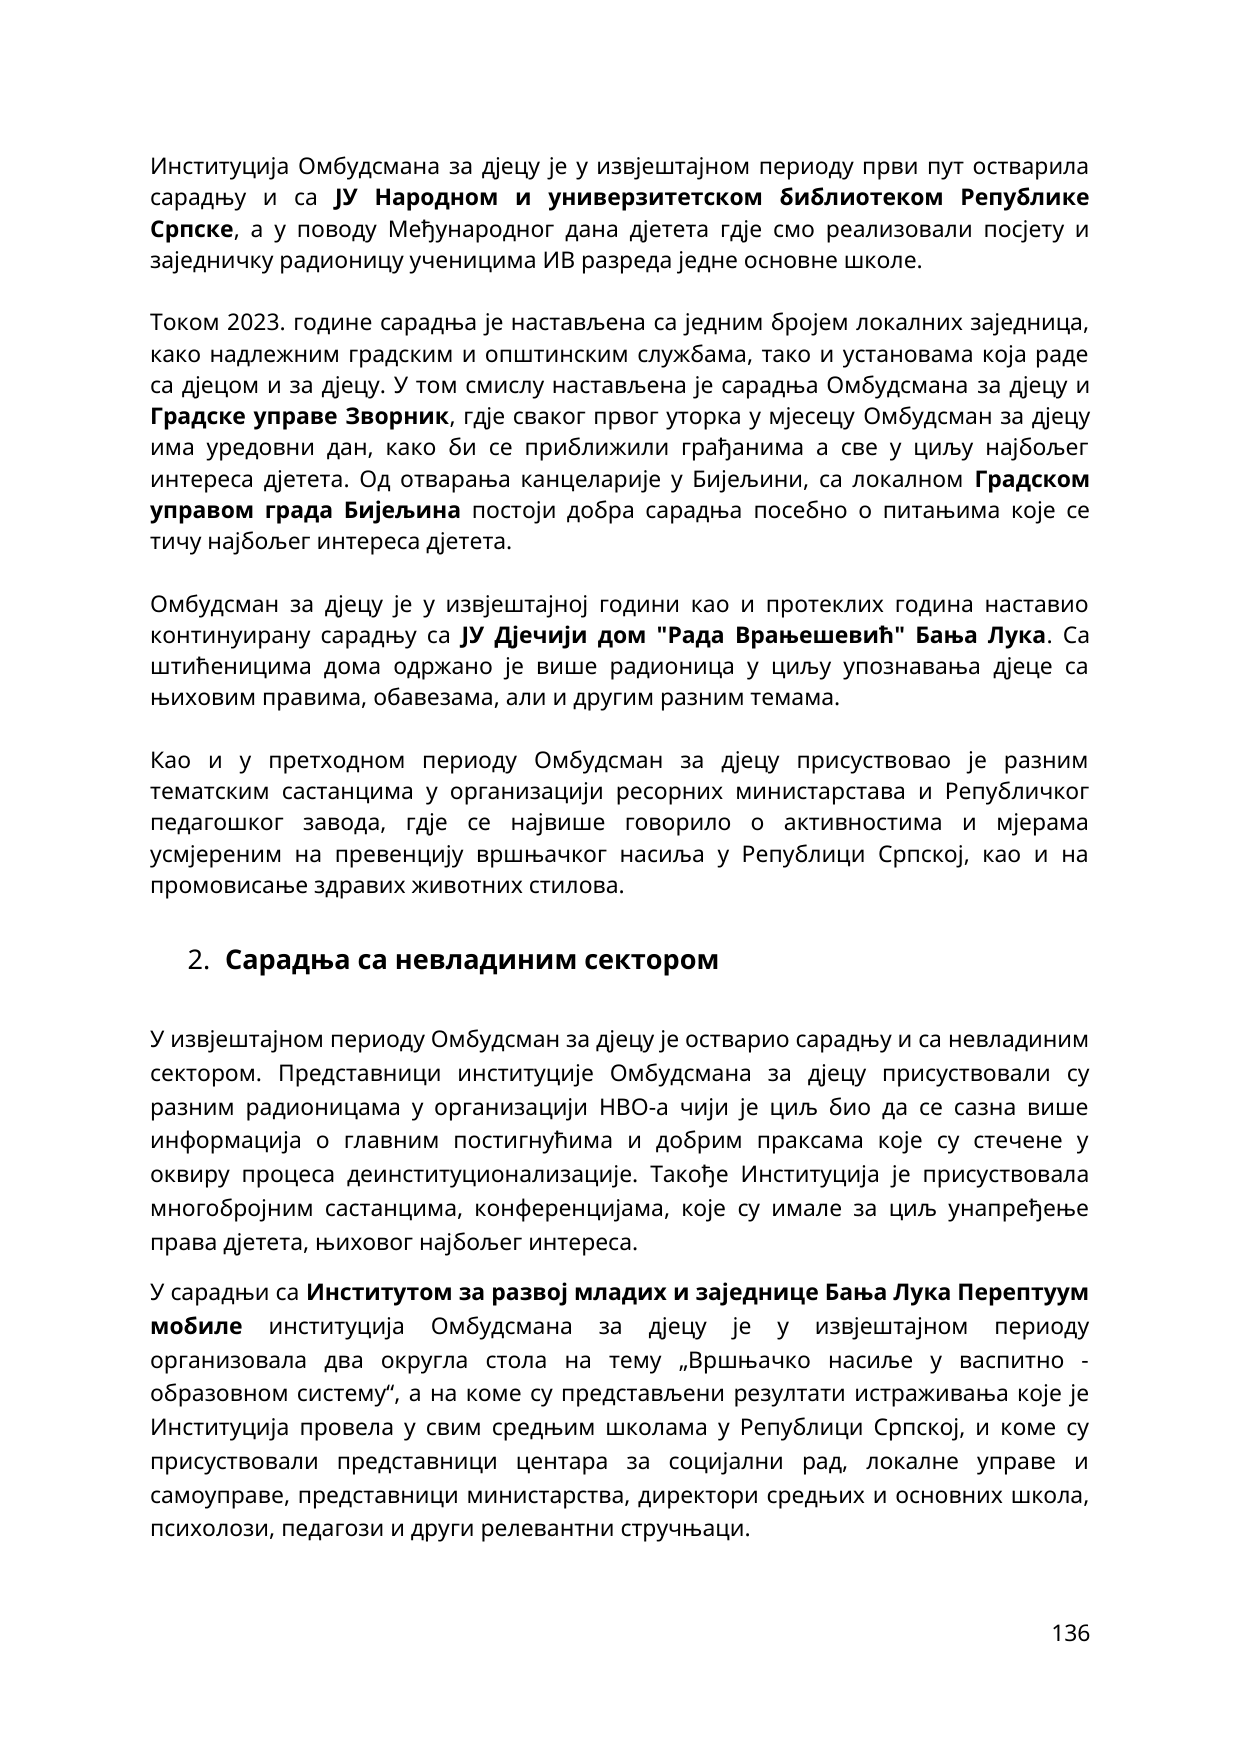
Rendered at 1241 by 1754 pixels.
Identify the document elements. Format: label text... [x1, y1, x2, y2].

text Омбудсман за дјецу је у извјештајној години као и протеклих година наставио континуирану сарадњу са ЈУ Дјечији дом "Рада Врањешевић" Бања Лука. Са штићеницима дома одржано је више радионица у циљу упознавања дјеце са њиховим правима, обавезама, али и другим разним темама. [150, 587, 1090, 712]
text Институција Омбудсмана за дјецу је у извјештајном периоду први пут остварила сарадњу и са ЈУ Народном и универзитетском библиотеком Републике Српске, а у поводу Међународног дана дјетета гдје смо реализовали посјету и заједничку радионицу ученицима ИВ разреда једне основне школе. [150, 150, 1090, 275]
text Током 2023. године сарадња је настављена са једним бројем локалних заједница, како надлежним градским и општинским службама, тако и установама која раде са дјецом и за дјецу. У том смислу настављена је сарадња Омбудсмана за дјецу и Градске управе Зворник, гдје сваког првог уторка у мјесецу Омбудсман за дјецу има уредовни дан, како би се приближили грађанима а све у циљу најбољег интереса дјетета. Од отварања канцеларије у Бијељини, са локалном Градском управом града Бијељина постоји добра сарадња посебно о питањима које се тичу најбољег интереса дјетета. [150, 306, 1090, 556]
text У сарадњи са Институтом за развој младих и заједнице Бања Лука Перептуум мобиле институција Омбудсмана за дјецу је у извјештајном периоду организовала два округла стола на тему „Вршњачко насиље у васпитно - образовном систему“, а на коме су представљени резултати истраживања које је Институција провела у свим средњим школама у Републици Српској, и коме су присуствовали представници центара за социјални рад, локалне управе и самоуправе, представници министарства, директори средњих и основних школа, психолози, педагози и други релевантни стручњаци. [150, 1276, 1090, 1543]
text У извјештајном периоду Омбудсман за дјецу је остварио сарадњу и са невладиним сектором. Представници институције Омбудсмана за дјецу присуствовали су разним радионицама у организацији НВО-а чији је циљ био да се сазна више информација о главним постигнућима и добрим праксама које су стечене у оквиру процеса деинституционализације. Такође Институција је присуствовала многобројним састанцима, конференцијама, које су имале за циљ унапређење права дјетета, њиховог најбољег интереса. [150, 1023, 1090, 1257]
text Као и у претходном периоду Омбудсман за дјецу присуствовао је разним тематским састанцима у организацији ресорних министарстава и Републичког педагошког завода, гдје се највише говорило о активностима и мјерама усмјереним на превенцију вршњачког насиља у Републици Српској, као и на промовисање здравих животних стилова. [150, 744, 1090, 900]
subtitle Сарадња са невладиним сектором [187, 940, 1090, 977]
